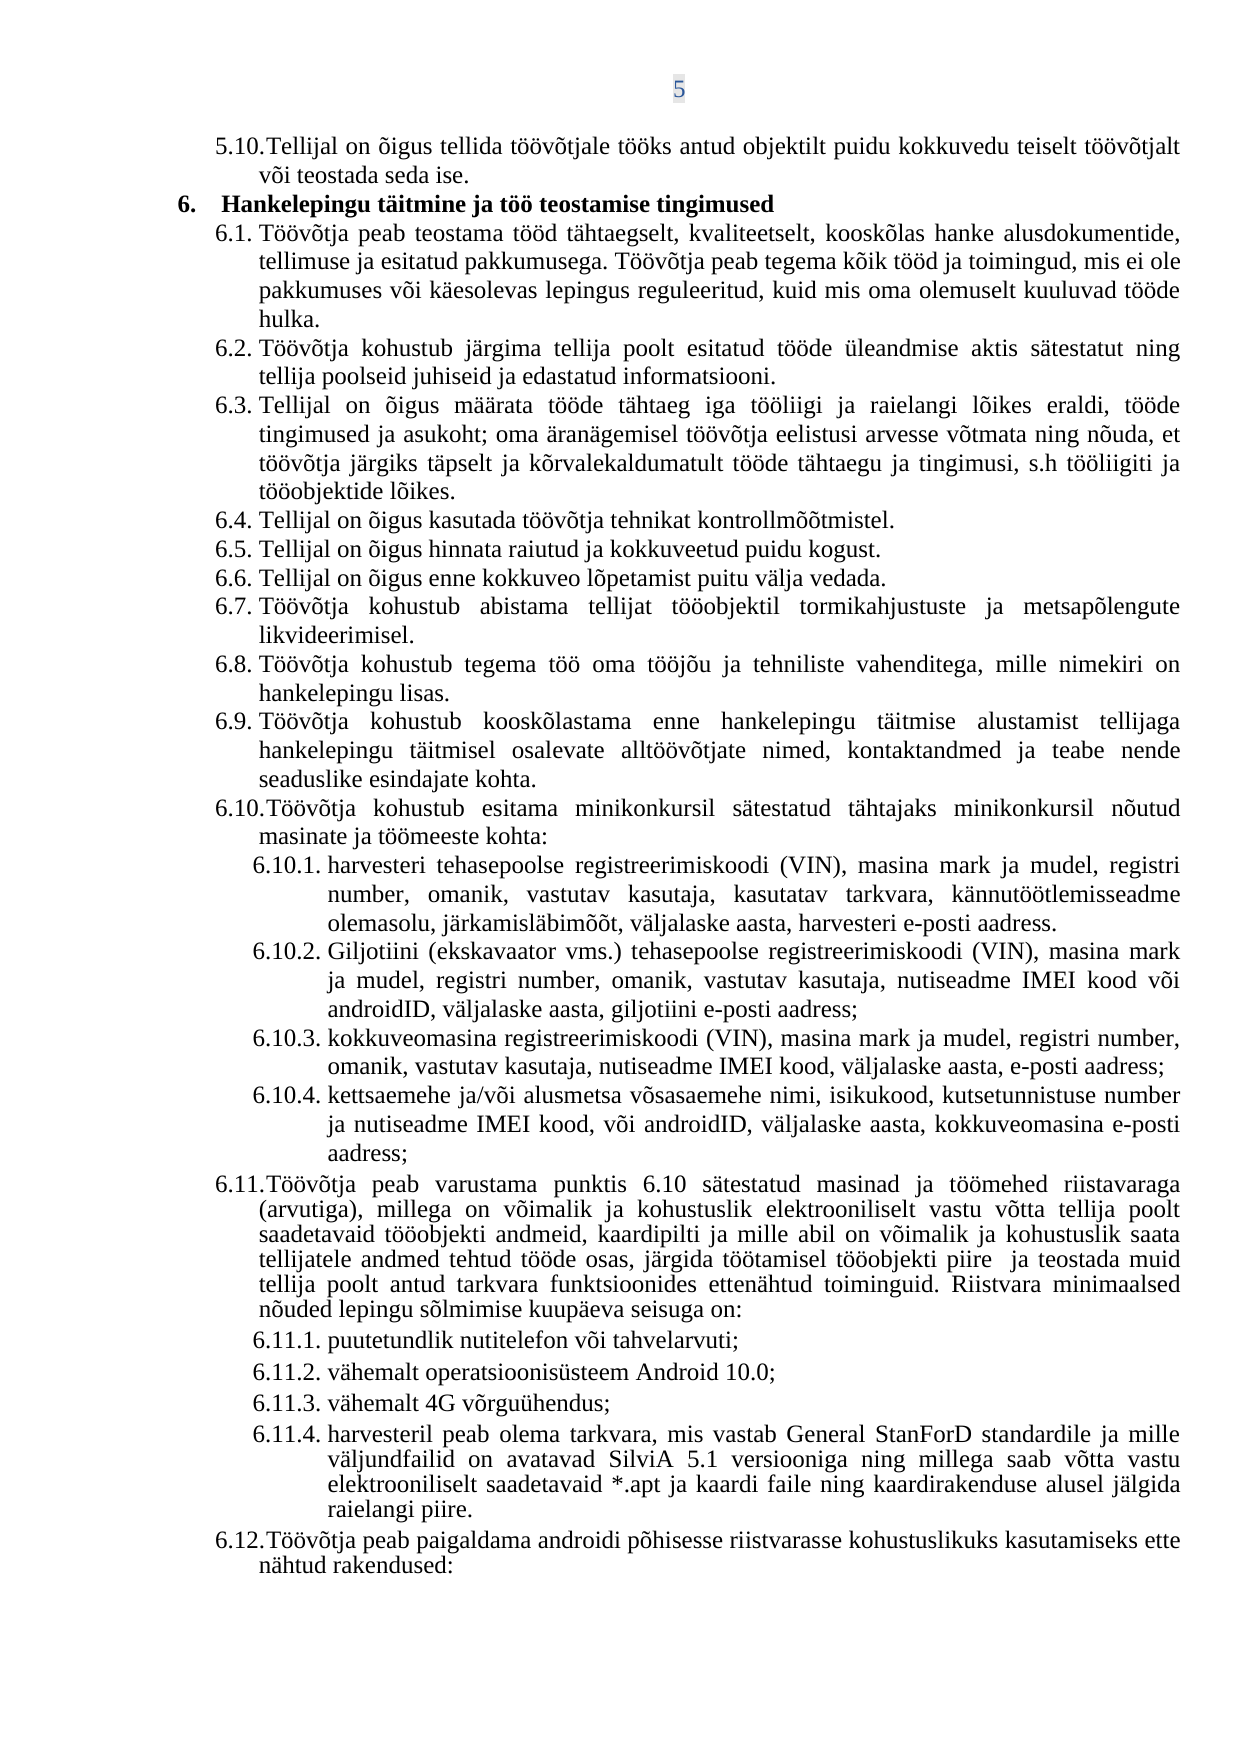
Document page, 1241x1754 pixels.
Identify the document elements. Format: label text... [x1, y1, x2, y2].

list Tellijal on õigus hinnata raiutud ja kokkuveetud puidu kogust. [215, 534, 1181, 563]
list Töövõtja peab teostama tööd tähtaegselt, kvaliteetselt, kooskõlas hanke alusdokumentide, tellimuse ja esitatud pakkumusega. Töövõtja peab tegema kõik tööd ja toimingud, mis ei ole pakkumuses või käesolevas lepingus reguleeritud, kuid mis oma olemuselt kuuluvad tööde hulka. [215, 218, 1181, 333]
list Töövõtja kohustub järgima tellija poolt esitatud tööde üleandmise aktis sätestatut ning tellija poolseid juhiseid ja edastatud informatsiooni. [215, 333, 1181, 390]
list Tellijal on õigus tellida töövõtjale tööks antud objektilt puidu kokkuvedu teiselt töövõtjalt või teostada seda ise. [215, 131, 1181, 189]
list vähemalt operatsioonisüsteem Android 10.0; [252, 1360, 1181, 1385]
list Töövõtja peab varustama punktis 6.10 sätestatud masinad ja töömehed riistavaraga (arvutiga), millega on võimalik ja kohustuslik elektrooniliselt vastu võtta tellija poolt saadetavaid tööobjekti andmeid, kaardipilti ja mille abil on võimalik ja kohustuslik saata tellijatele andmed tehtud tööde osas, järgida töötamisel tööobjekti piire ja teostada muid tellija poolt antud tarkvara funktsioonides ettenähtud toiminguid. Riistvara minimaalsed nõuded lepingu sõlmimise kuupäeva seisuga on: [215, 1173, 1181, 1323]
list Tellijal on õigus määrata tööde tähtaeg iga tööliigi ja raielangi lõikes eraldi, tööde tingimused ja asukoht; oma äranägemisel töövõtja eelistusi arvesse võtmata ning nõuda, et töövõtja järgiks täpselt ja kõrvalekaldumatult tööde tähtaegu ja tingimusi, s.h tööliigiti ja tööobjektide lõikes. [215, 390, 1181, 505]
list harvesteri tehasepoolse registreerimiskoodi (VIN), masina mark ja mudel, registri number, omanik, vastutav kasutaja, kasutatav tarkvara, kännutöötlemisseadme olemasolu, järkamisläbimõõt, väljalaske aasta, harvesteri e-posti aadress. [252, 850, 1181, 936]
list Töövõtja kohustub tegema töö oma tööjõu ja tehniliste vahenditega, mille nimekiri on hankelepingu lisas. [215, 649, 1181, 706]
list kettsaemehe ja/või alusmetsa võsasaemehe nimi, isikukood, kutsetunnistuse number ja nutiseadme IMEI kood, või androidID, väljalaske aasta, kokkuveomasina e-posti aadress; [252, 1080, 1181, 1166]
list Töövõtja peab paigaldama androidi põhisesse riistvarasse kohustuslikuks kasutamiseks ette nähtud rakendused: [215, 1529, 1181, 1579]
list Giljotiini (ekskavaator vms.) tehasepoolse registreerimiskoodi (VIN), masina mark ja mudel, registri number, omanik, vastutav kasutaja, nutiseadme IMEI kood või androidID, väljalaske aasta, giljotiini e-posti aadress; [252, 936, 1181, 1023]
list Töövõtja kohustub kooskõlastama enne hankelepingu täitmise alustamist tellijaga hankelepingu täitmisel osalevate alltöövõtjate nimed, kontaktandmed ja teabe nende seaduslike esindajate kohta. [215, 706, 1181, 793]
list Hankelepingu täitmine ja töö teostamise tingimused [177, 189, 1181, 218]
list kokkuveomasina registreerimiskoodi (VIN), masina mark ja mudel, registri number, omanik, vastutav kasutaja, nutiseadme IMEI kood, väljalaske aasta, e-posti aadress; [252, 1023, 1181, 1080]
list Töövõtja kohustub esitama minikonkursil sätestatud tähtajaks minikonkursil nõutud masinate ja töömeeste kohta: [215, 793, 1181, 850]
list puutetundlik nutitelefon või tahvelarvuti; [252, 1329, 1181, 1354]
list Tellijal on õigus enne kokkuveo lõpetamist puitu välja vedada. [215, 563, 1181, 591]
list vähemalt 4G võrguühendus; [252, 1391, 1181, 1416]
list harvesteril peab olema tarkvara, mis vastab General StanForD standardile ja mille väljundfailid on avatavad SilviA 5.1 versiooniga ning millega saab võtta vastu elektrooniliselt saadetavaid *.apt ja kaardi faile ning kaardirakenduse alusel jälgida raielangi piire. [252, 1423, 1181, 1523]
list Tellijal on õigus kasutada töövõtja tehnikat kontrollmõõtmistel. [215, 505, 1181, 534]
list Töövõtja kohustub abistama tellijat tööobjektil tormikahjustuste ja metsapõlengute likvideerimisel. [215, 591, 1181, 649]
